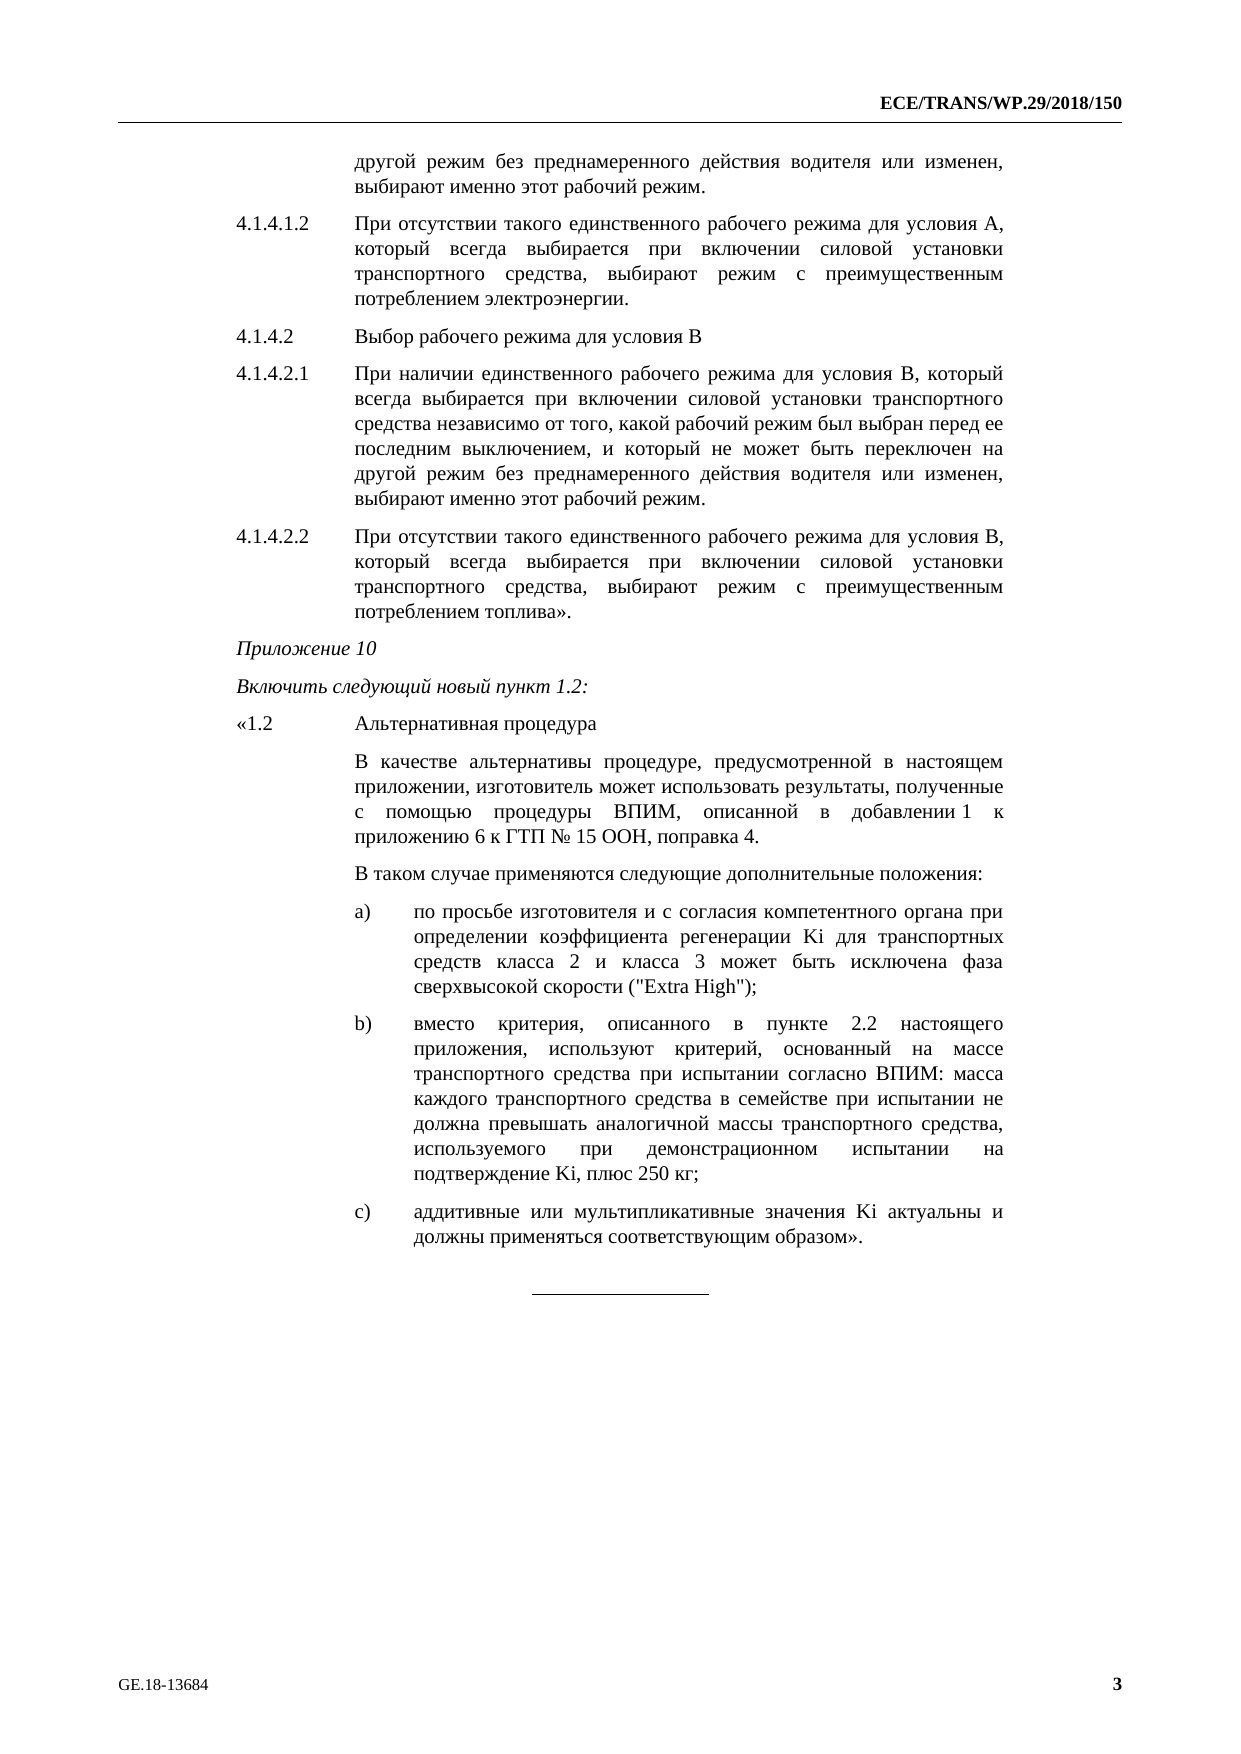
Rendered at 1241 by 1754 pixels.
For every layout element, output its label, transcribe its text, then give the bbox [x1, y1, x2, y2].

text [236, 148, 1004, 198]
text 4.1.4.2.2 При отсутствии такого единственного рабочего режима для условия B, который всегда выбирается при включении силовой установки транспортного средства, выбирают режим с преимущественным потреблением топлива». [236, 523, 1004, 623]
text 4.1.4.2 Выбор рабочего режима для условия B [236, 323, 1004, 348]
text c) аддитивные или мультипликативные значения Ki актуальны и должны применяться соответствующим образом». [354, 1198, 1004, 1248]
text 4.1.4.1.2 При отсутствии такого единственного рабочего режима для условия А, который всегда выбирается при включении силовой установки транспортного средства, выбирают режим с преимущественным потреблением электроэнергии. [236, 210, 1004, 310]
text В качестве альтернативы процедуре, предусмотренной в настоящем приложении, изготовитель может использовать результаты, полученные с помощью процедуры ВПИМ, описанной в добавлении 1 к приложению 6 к ГТП № 15 ООН, поправка 4. [354, 748, 1004, 848]
text 4.1.4.2.1 При наличии единственного рабочего режима для условия B, который всегда выбирается при включении силовой установки транспортного средства независимо от того, какой рабочий режим был выбран перед ее последним выключением, и который не может быть переключен на другой режим без преднамеренного действия водителя или изменен, выбирают именно этот рабочий режим. [236, 360, 1004, 510]
text В таком случае применяются следующие дополнительные положения: [354, 860, 1004, 885]
text а) по просьбе изготовителя и с согласия компетентного органа при определении коэффициента регенерации Ki для транспортных средств класса 2 и класса 3 может быть исключена фаза сверхвысокой скорости ("Extra High"); [354, 898, 1004, 998]
text b) вместо критерия, описанного в пункте 2.2 настоящего приложения, используют критерий, основанный на массе транспортного средства при испытании согласно ВПИМ: масса каждого транспортного средства в семействе при испытании не должна превышать аналогичной массы транспортного средства, используемого при демонстрационном испытании на подтверждение Ki, плюс 250 кг; [354, 1010, 1004, 1185]
text «1.2 Альтернативная процедура [236, 710, 1004, 735]
text Приложение 10 [236, 635, 1004, 660]
text Включить следующий новый пункт 1.2: [236, 673, 1004, 698]
